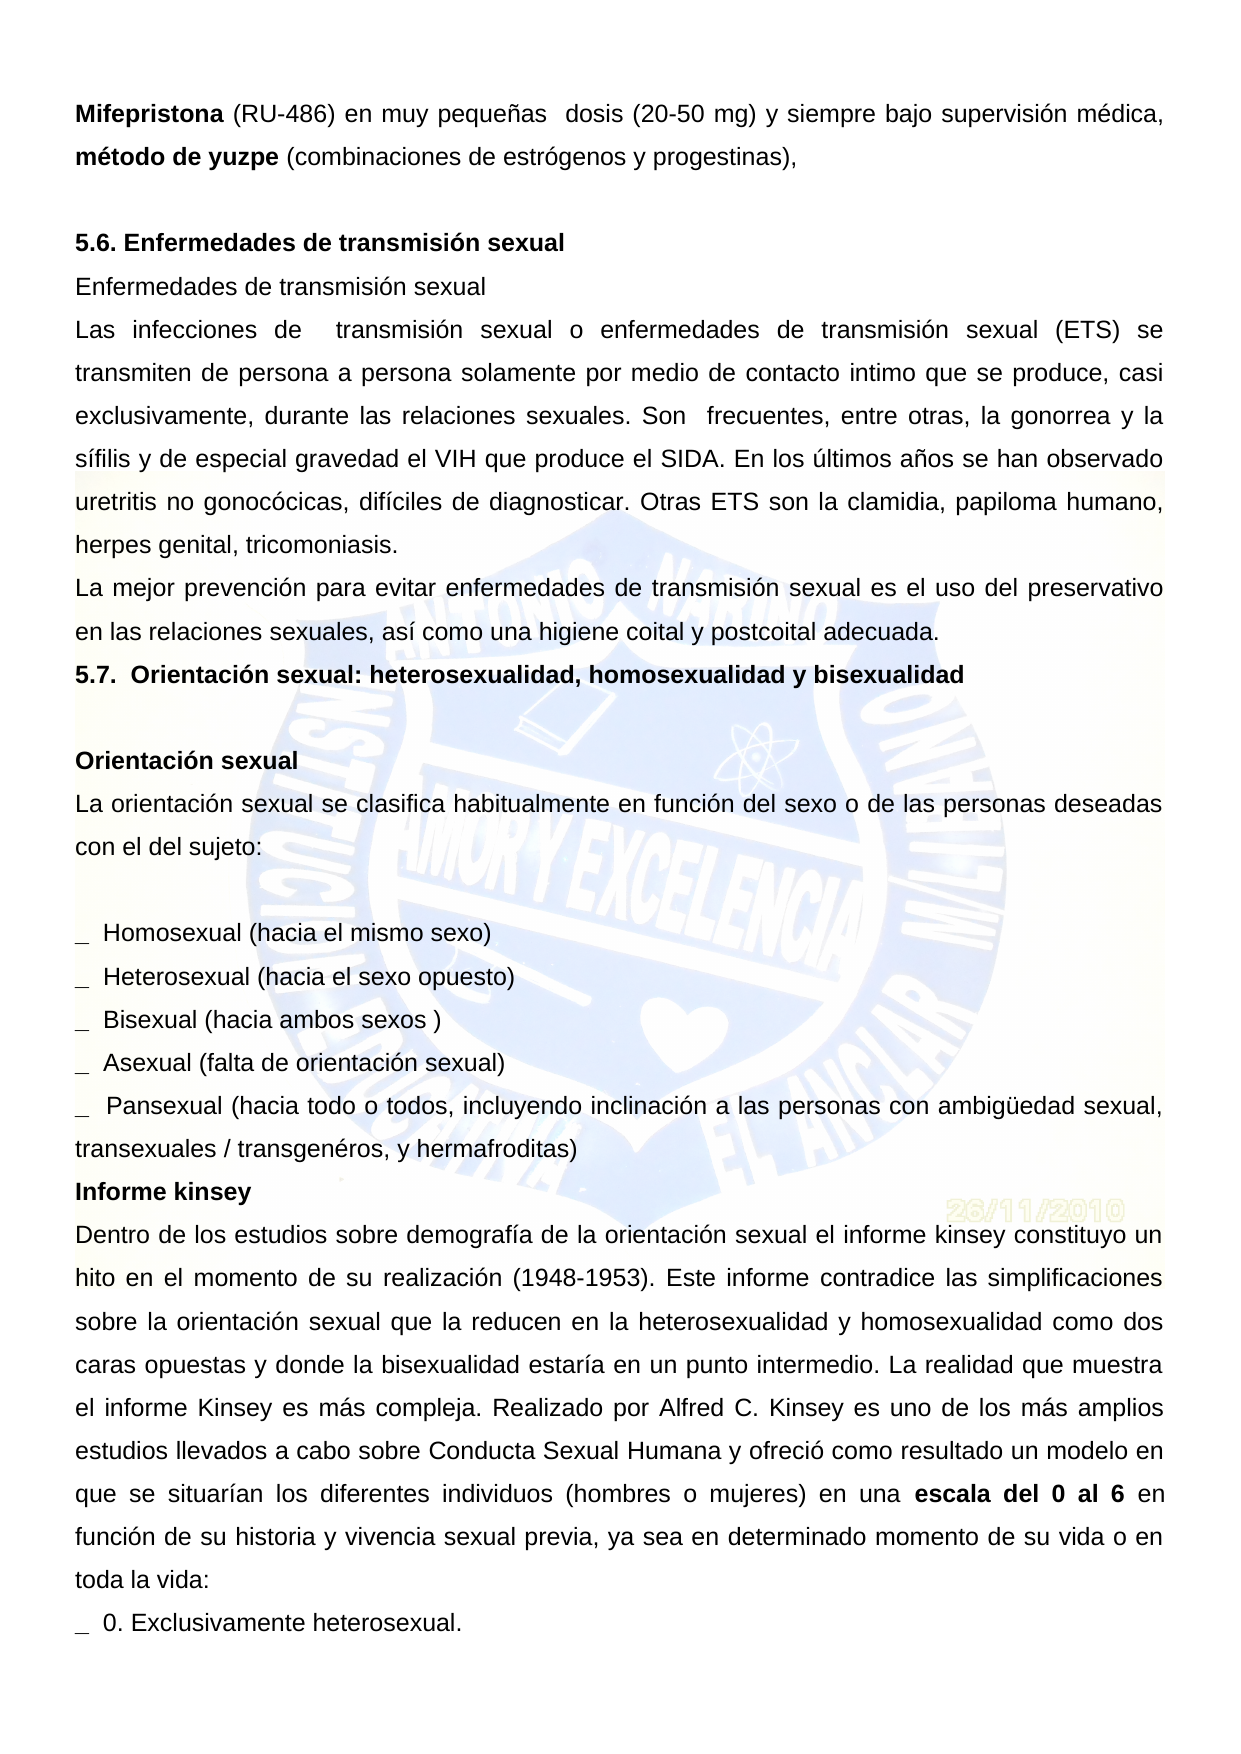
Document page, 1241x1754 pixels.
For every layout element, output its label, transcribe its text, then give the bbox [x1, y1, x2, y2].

text 5.7. Orientación sexual: heterosexualidad, homosexualidad y bisexualidad [75, 660, 1165, 688]
text Informe kinsey [75, 1177, 1165, 1206]
text La orientación sexual se clasifica habitualmente en función del sexo o de las personas deseadas con el del sujeto: [75, 789, 1165, 861]
text _ Pansexual (hacia todo o todos, incluyendo inclinación a las personas con ambigüedad sexual, transexuales / transgenéros, y hermafroditas) [75, 1091, 1165, 1163]
text _ Homosexual (hacia el mismo sexo) [75, 918, 1165, 947]
text Las infecciones de transmisión sexual o enfermedades de transmisión sexual (ETS) se transmiten de persona a persona solamente por medio de contacto intimo que se produce, casi exclusivamente, durante las relaciones sexuales. Son frecuentes, entre otras, la gonorrea y la sífilis y de especial gravedad el VIH que produce el SIDA. En los últimos años se han observado uretritis no gonocócicas, difíciles de diagnosticar. Otras ETS son la clamidia, papiloma humano, herpes genital, tricomoniasis. [75, 315, 1165, 559]
text _ Heterosexual (hacia el sexo opuesto) [75, 962, 1165, 990]
text 5.6. Enfermedades de transmisión sexual [75, 228, 1165, 257]
text _ Bisexual (hacia ambos sexos ) [75, 1005, 1165, 1033]
text Dentro de los estudios sobre demografía de la orientación sexual el informe kinsey constituyo un hito en el momento de su realización (1948-1953). Este informe contradice las simplificaciones sobre la orientación sexual que la reducen en la heterosexualidad y homosexualidad como dos caras opuestas y donde la bisexualidad estaría en un punto intermedio. La realidad que muestra el informe Kinsey es más compleja. Realizado por Alfred C. Kinsey es uno de los más amplios estudios llevados a cabo sobre Conducta Sexual Humana y ofreció como resultado un modelo en que se situarían los diferentes individuos (hombres o mujeres) en una escala del 0 al 6 en función de su historia y vivencia sexual previa, ya sea en determinado momento de su vida o en toda la vida: [75, 1220, 1165, 1594]
text _ Asexual (falta de orientación sexual) [75, 1048, 1165, 1077]
text Enfermedades de transmisión sexual [75, 272, 1165, 300]
text _ 0. Exclusivamente heterosexual. [75, 1608, 1165, 1637]
text La mejor prevención para evitar enfermedades de transmisión sexual es el uso del preservativo en las relaciones sexuales, así como una higiene coital y postcoital adecuada. [75, 573, 1165, 645]
text Orientación sexual [75, 746, 1165, 775]
text Mifepristona (RU-486) en muy pequeñas dosis (20-50 mg) y siempre bajo supervisión médica, método de yuzpe (combinaciones de estrógenos y progestinas), [75, 99, 1165, 171]
